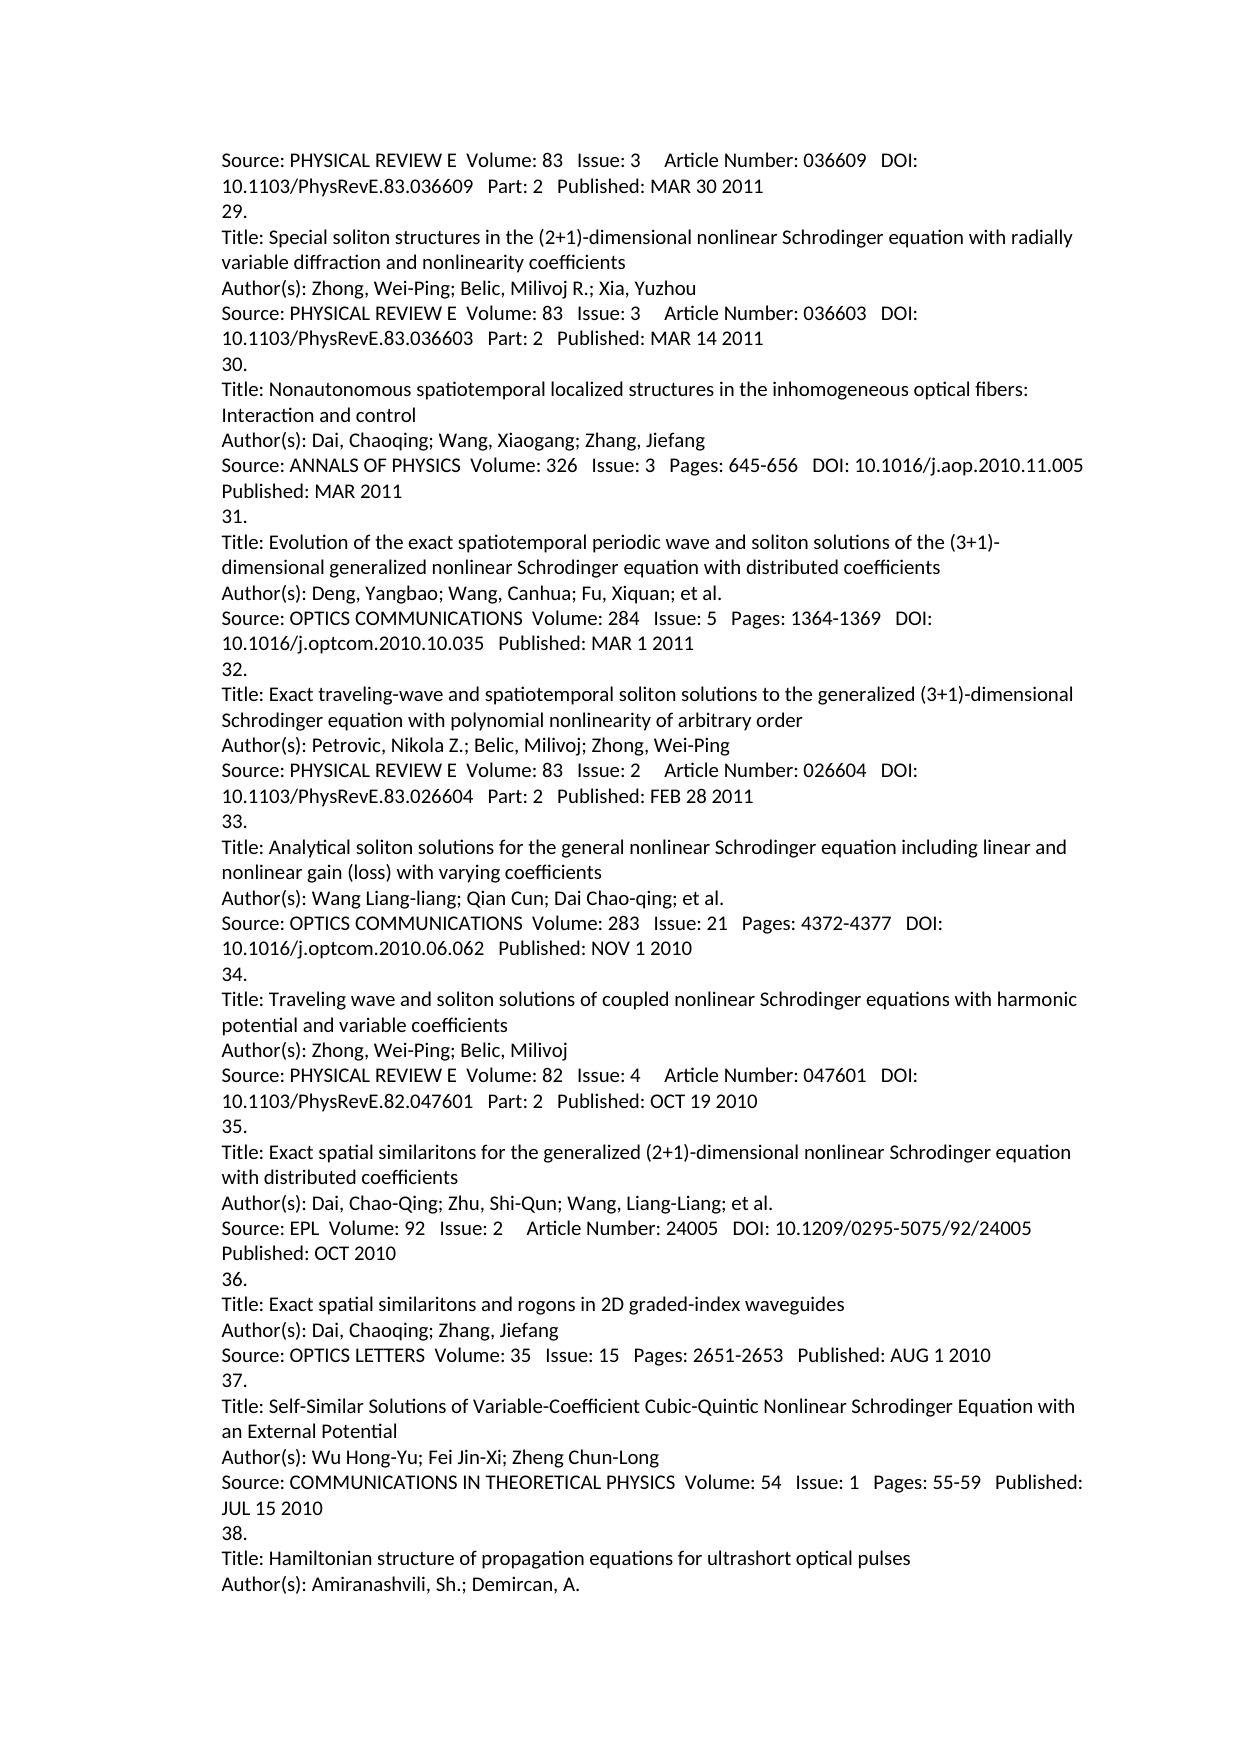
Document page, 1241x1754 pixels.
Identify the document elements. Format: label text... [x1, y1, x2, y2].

text Author(s): Dai, Chaoqing; Wang, Xiaogang; Zhang, Jiefang [221, 427, 1093, 453]
text Source: OPTICS COMMUNICATIONS Volume: 284 Issue: 5 Pages: 1364-1369 DOI: 10.1016/j.optcom.2010.10.035 Published: MAR 1 2011 [221, 605, 1093, 656]
text Author(s): Wu Hong-Yu; Fei Jin-Xi; Zheng Chun-Long [221, 1444, 1093, 1469]
text 34. [221, 961, 1093, 986]
text 37. [221, 1368, 1093, 1393]
text Source: ANNALS OF PHYSICS Volume: 326 Issue: 3 Pages: 645-656 DOI: 10.1016/j.aop.2010.11.005 Published: MAR 2011 [221, 453, 1093, 503]
text 35. [221, 1113, 1093, 1139]
text 36. [221, 1266, 1093, 1291]
text Source: PHYSICAL REVIEW E Volume: 83 Issue: 3 Article Number: 036603 DOI: 10.1103/PhysRevE.83.036603 Part: 2 Published: MAR 14 2011 [221, 300, 1093, 351]
text Source: PHYSICAL REVIEW E Volume: 82 Issue: 4 Article Number: 047601 DOI: 10.1103/PhysRevE.82.047601 Part: 2 Published: OCT 19 2010 [221, 1063, 1093, 1113]
text Title: Special soliton structures in the (2+1)-dimensional nonlinear Schrodinger equation with radially variable diffraction and nonlinearity coefficients [221, 224, 1093, 275]
text Title: Exact spatial similaritons and rogons in 2D graded-index waveguides [221, 1291, 1093, 1317]
text Title: Self-Similar Solutions of Variable-Coefficient Cubic-Quintic Nonlinear Schrodinger Equation with an External Potential [221, 1393, 1093, 1444]
text Author(s): Petrovic, Nikola Z.; Belic, Milivoj; Zhong, Wei-Ping [221, 732, 1093, 758]
text Author(s): Zhong, Wei-Ping; Belic, Milivoj R.; Xia, Yuzhou [221, 275, 1093, 300]
text 29. [221, 198, 1093, 224]
text 30. [221, 351, 1093, 376]
text Title: Nonautonomous spatiotemporal localized structures in the inhomogeneous optical fibers: Interaction and control [221, 376, 1093, 427]
text Title: Evolution of the exact spatiotemporal periodic wave and soliton solutions of the (3+1)-dimensional generalized nonlinear Schrodinger equation with distributed coefficients [221, 529, 1093, 580]
text 38. [221, 1520, 1093, 1546]
text Author(s): Dai, Chao-Qing; Zhu, Shi-Qun; Wang, Liang-Liang; et al. [221, 1190, 1093, 1215]
text Author(s): Deng, Yangbao; Wang, Canhua; Fu, Xiquan; et al. [221, 580, 1093, 605]
text Source: COMMUNICATIONS IN THEORETICAL PHYSICS Volume: 54 Issue: 1 Pages: 55-59 Published: JUL 15 2010 [221, 1469, 1093, 1520]
text Title: Traveling wave and soliton solutions of coupled nonlinear Schrodinger equations with harmonic potential and variable coefficients [221, 986, 1093, 1037]
text Title: Hamiltonian structure of propagation equations for ultrashort optical pulses [221, 1546, 1093, 1571]
text Author(s): Dai, Chaoqing; Zhang, Jiefang [221, 1317, 1093, 1342]
text 32. [221, 656, 1093, 681]
text 31. [221, 503, 1093, 529]
text 33. [221, 808, 1093, 834]
text Source: OPTICS LETTERS Volume: 35 Issue: 15 Pages: 2651-2653 Published: AUG 1 2010 [221, 1342, 1093, 1368]
text Source: EPL Volume: 92 Issue: 2 Article Number: 24005 DOI: 10.1209/0295-5075/92/24005 Published: OCT 2010 [221, 1215, 1093, 1266]
text Title: Exact traveling-wave and spatiotemporal soliton solutions to the generalized (3+1)-dimensional Schrodinger equation with polynomial nonlinearity of arbitrary order [221, 681, 1093, 732]
text Author(s): Wang Liang-liang; Qian Cun; Dai Chao-qing; et al. [221, 885, 1093, 910]
text Title: Analytical soliton solutions for the general nonlinear Schrodinger equation including linear and nonlinear gain (loss) with varying coefficients [221, 834, 1093, 885]
text Source: OPTICS COMMUNICATIONS Volume: 283 Issue: 21 Pages: 4372-4377 DOI: 10.1016/j.optcom.2010.06.062 Published: NOV 1 2010 [221, 910, 1093, 961]
text Source: PHYSICAL REVIEW E Volume: 83 Issue: 3 Article Number: 036609 DOI: 10.1103/PhysRevE.83.036609 Part: 2 Published: MAR 30 2011 [221, 148, 1093, 198]
text Author(s): Amiranashvili, Sh.; Demircan, A. [221, 1571, 1093, 1596]
text Title: Exact spatial similaritons for the generalized (2+1)-dimensional nonlinear Schrodinger equation with distributed coefficients [221, 1139, 1093, 1190]
text Author(s): Zhong, Wei-Ping; Belic, Milivoj [221, 1037, 1093, 1063]
text Source: PHYSICAL REVIEW E Volume: 83 Issue: 2 Article Number: 026604 DOI: 10.1103/PhysRevE.83.026604 Part: 2 Published: FEB 28 2011 [221, 758, 1093, 808]
